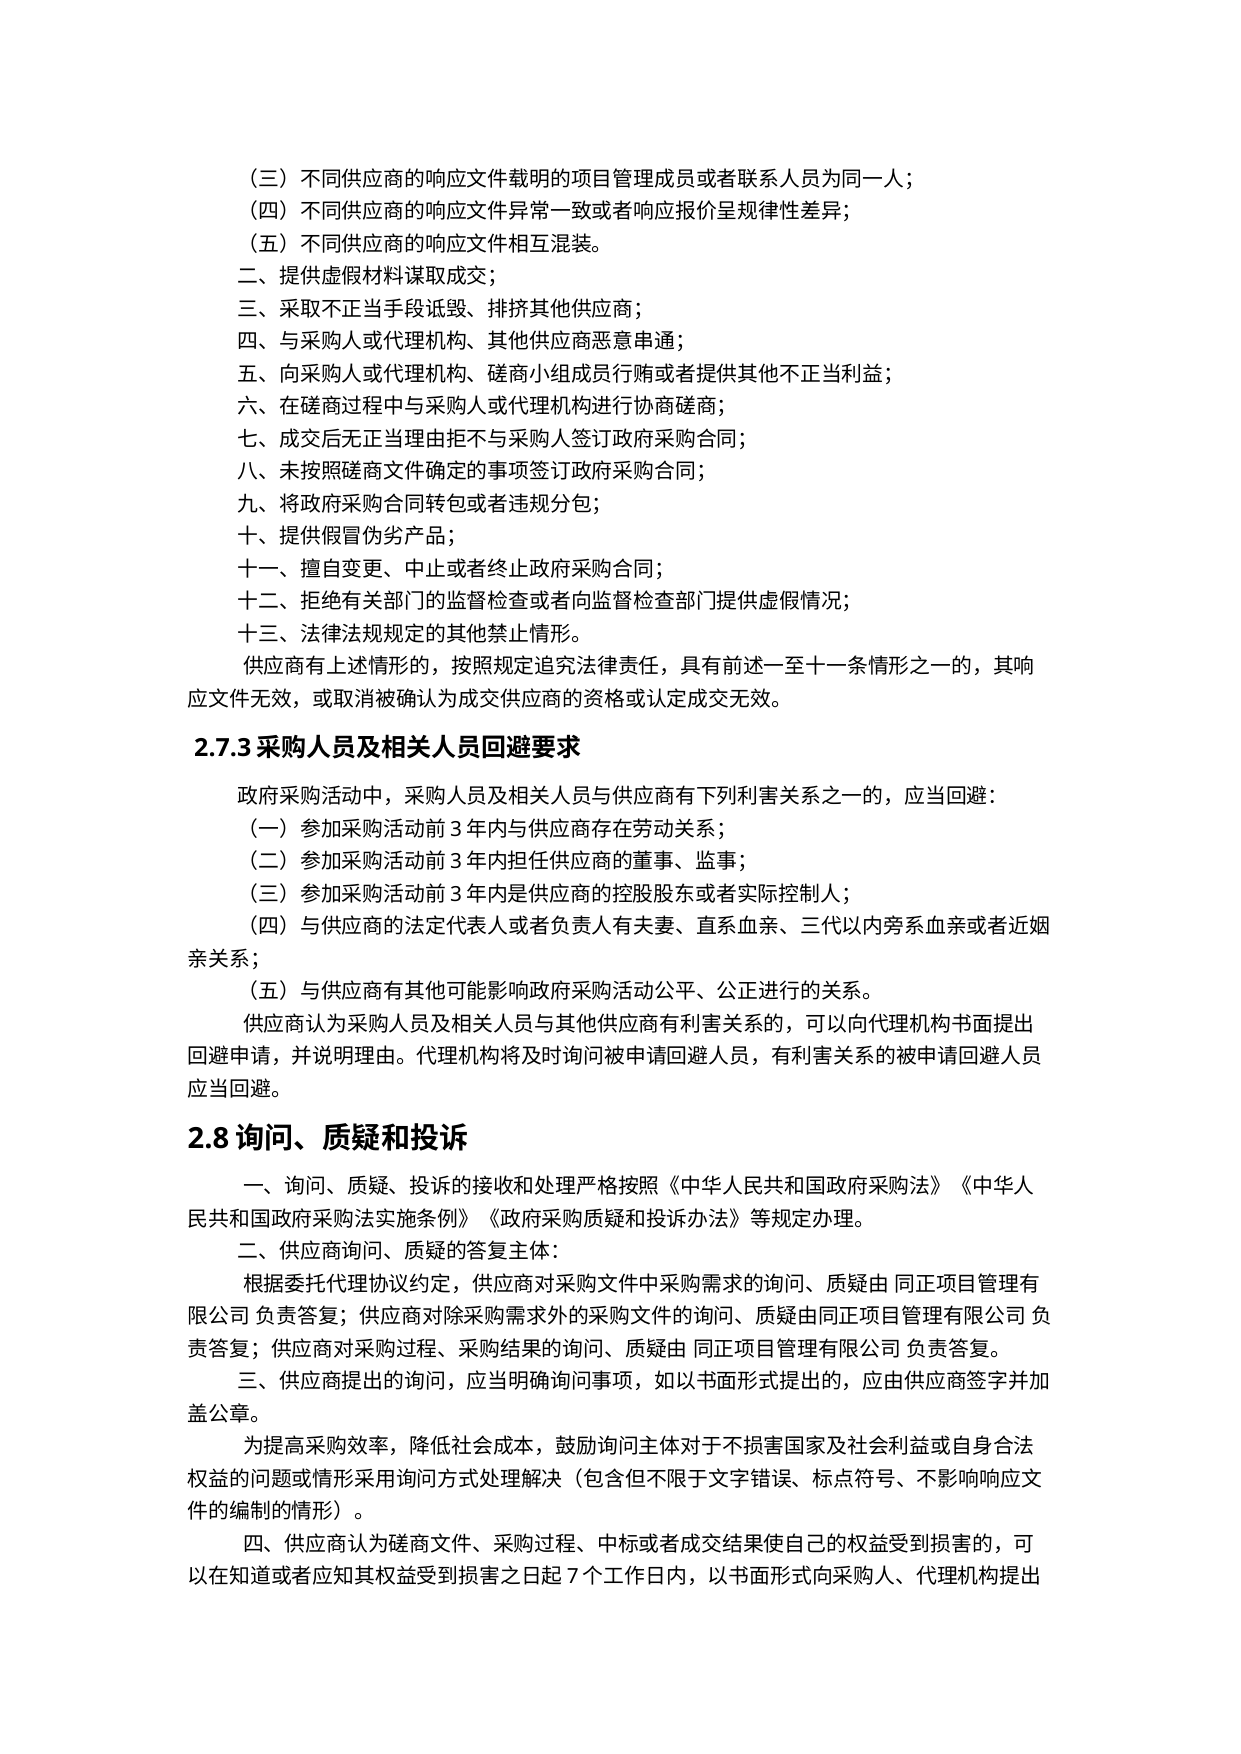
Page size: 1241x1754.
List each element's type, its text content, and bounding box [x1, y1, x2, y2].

text 二、供应商询问、质疑的答复主体： [187, 1234, 1053, 1267]
text 十三、法律法规规定的其他禁止情形。 [187, 617, 1053, 649]
text 六、在磋商过程中与采购人或代理机构进行协商磋商； [187, 389, 1053, 422]
text 四、与采购人或代理机构、其他供应商恶意串通； [187, 324, 1053, 357]
text （一）参加采购活动前3年内与供应商存在劳动关系； [187, 812, 1053, 844]
text 2.7.3采购人员及相关人员回避要求 [187, 714, 1053, 779]
text （四）与供应商的法定代表人或者负责人有夫妻、直系血亲、三代以内旁系血亲或者近姻亲关系； [187, 909, 1053, 974]
text 五、向采购人或代理机构、磋商小组成员行贿或者提供其他不正当利益； [187, 357, 1053, 389]
text （四）不同供应商的响应文件异常一致或者响应报价呈规律性差异； [187, 194, 1053, 227]
text 九、将政府采购合同转包或者违规分包； [187, 487, 1053, 519]
text 十、提供假冒伪劣产品； [187, 519, 1053, 552]
text （三）不同供应商的响应文件载明的项目管理成员或者联系人员为同一人； [187, 162, 1053, 194]
text 三、供应商提出的询问，应当明确询问事项，如以书面形式提出的，应由供应商签字并加盖公章。 [187, 1364, 1053, 1429]
text 根据委托代理协议约定，供应商对采购文件中采购需求的询问、质疑由 同正项目管理有限公司 负责答复；供应商对除采购需求外的采购文件的询问、质疑由同正项目管理有限公司 负责答复；供应商对采购过程、采购结果的询问、质疑由 同正项目管理有限公司 负责答复。 [187, 1267, 1053, 1364]
text 供应商有上述情形的，按照规定追究法律责任，具有前述一至十一条情形之一的，其响应文件无效，或取消被确认为成交供应商的资格或认定成交无效。 [187, 649, 1053, 714]
text （三）参加采购活动前3年内是供应商的控股股东或者实际控制人； [187, 877, 1053, 909]
text 供应商认为采购人员及相关人员与其他供应商有利害关系的，可以向代理机构书面提出回避申请，并说明理由。代理机构将及时询问被申请回避人员，有利害关系的被申请回避人员应当回避。 [187, 1007, 1053, 1104]
text 二、提供虚假材料谋取成交； [187, 259, 1053, 292]
text （二）参加采购活动前3年内担任供应商的董事、监事； [187, 844, 1053, 877]
text 为提高采购效率，降低社会成本，鼓励询问主体对于不损害国家及社会利益或自身合法权益的问题或情形采用询问方式处理解决（包含但不限于文字错误、标点符号、不影响响应文件的编制的情形）。 [187, 1429, 1053, 1527]
text 2.8询问、质疑和投诉 [187, 1104, 1053, 1169]
text 三、采取不正当手段诋毁、排挤其他供应商； [187, 292, 1053, 324]
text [187, 1527, 1053, 1592]
text 一、询问、质疑、投诉的接收和处理严格按照《中华人民共和国政府采购法》《中华人民共和国政府采购法实施条例》《政府采购质疑和投诉办法》等规定办理。 [187, 1169, 1053, 1234]
text 十一、擅自变更、中止或者终止政府采购合同； [187, 552, 1053, 584]
text 政府采购活动中，采购人员及相关人员与供应商有下列利害关系之一的，应当回避： [187, 779, 1053, 812]
text 七、成交后无正当理由拒不与采购人签订政府采购合同； [187, 422, 1053, 454]
text （五）与供应商有其他可能影响政府采购活动公平、公正进行的关系。 [187, 974, 1053, 1007]
text 八、未按照磋商文件确定的事项签订政府采购合同； [187, 454, 1053, 487]
text （五）不同供应商的响应文件相互混装。 [187, 227, 1053, 259]
text 十二、拒绝有关部门的监督检查或者向监督检查部门提供虚假情况； [187, 584, 1053, 617]
